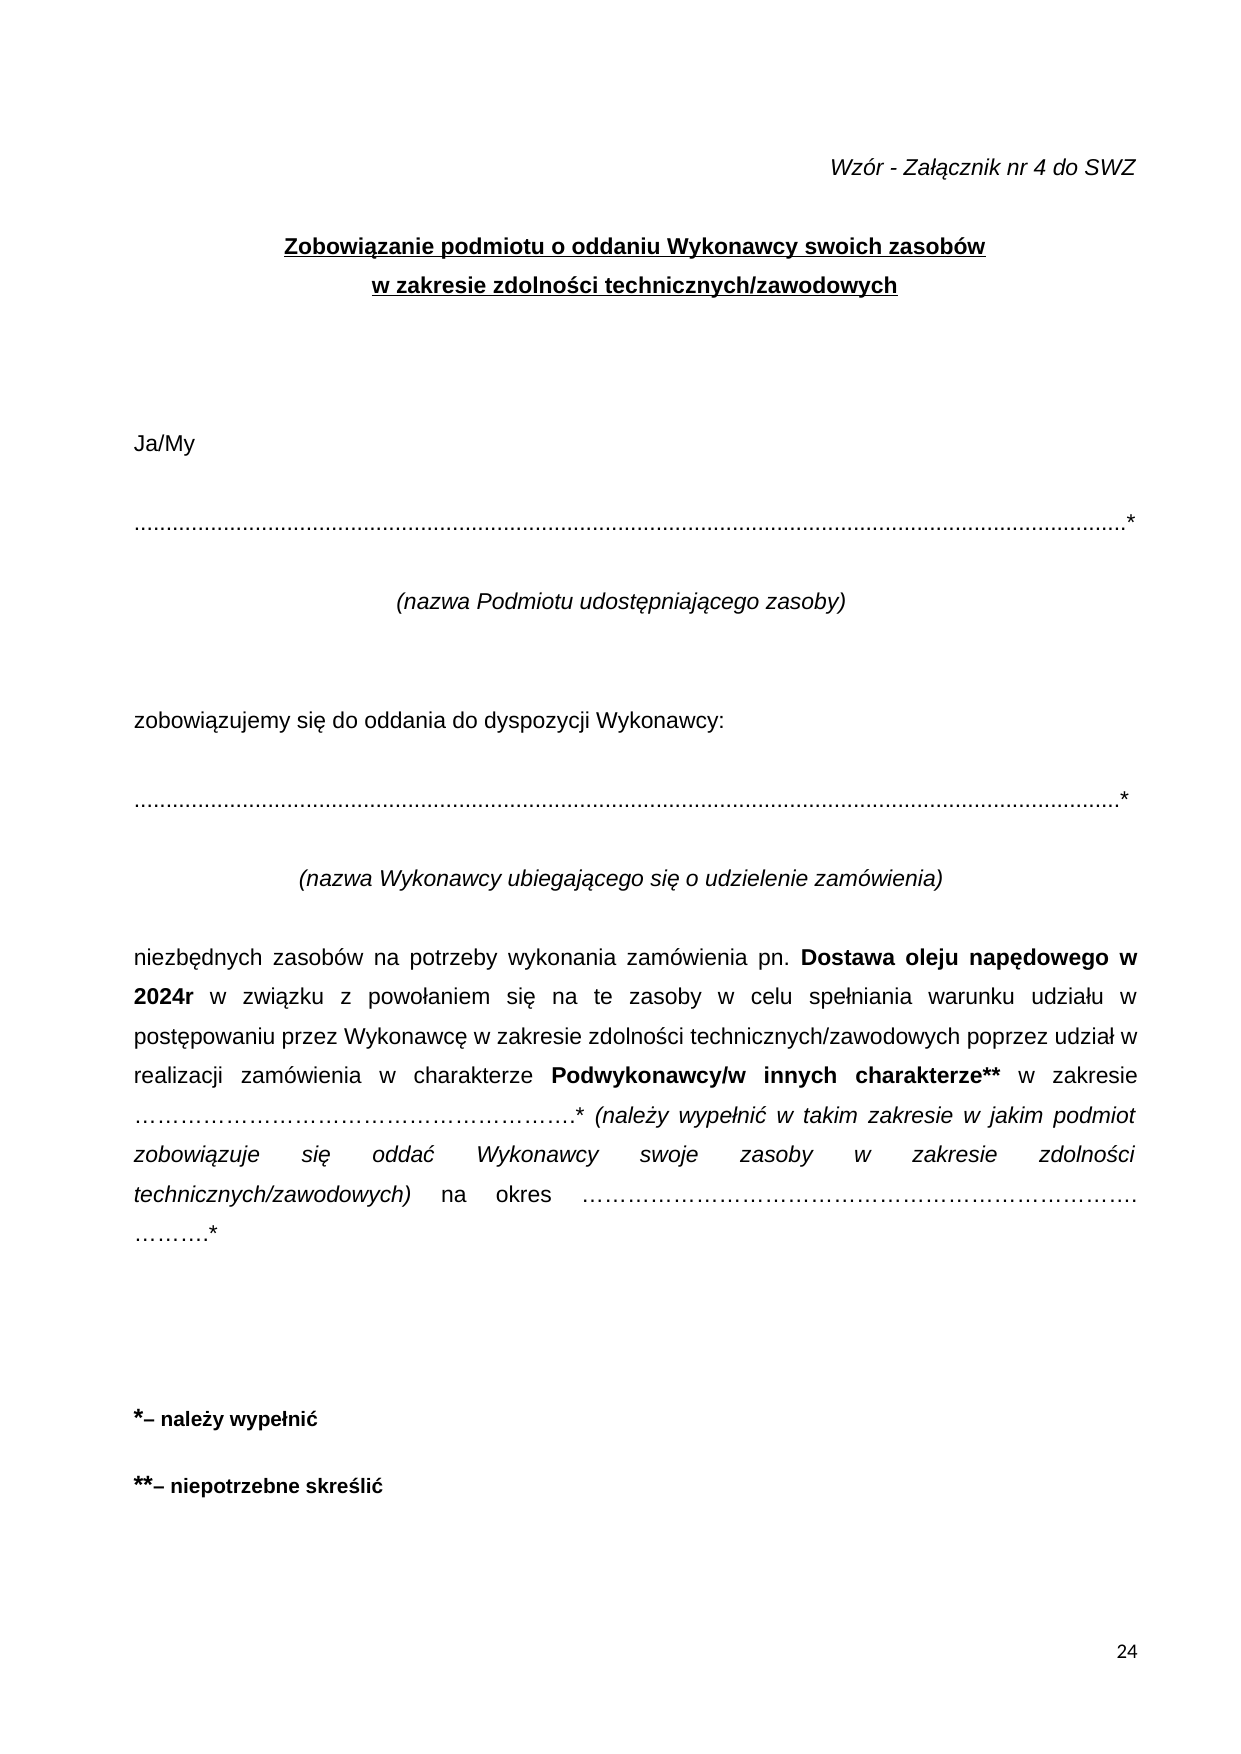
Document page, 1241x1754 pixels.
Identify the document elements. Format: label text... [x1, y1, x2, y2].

text Wzór - Załącznik nr 4 do SWZ [133, 154, 1137, 180]
text **– niepotrzebne skreślić [133, 1469, 1137, 1498]
text (nazwa Wykonawcy ubiegającego się o udzielenie zamówienia) [133, 865, 1111, 891]
text niezbędnych zasobów na potrzeby wykonania zamówienia pn. Dostawa oleju napędowego w 2024r w związku z powołaniem się na te zasoby w celu spełniania warunku udziału w postępowaniu przez Wykonawcę w zakresie zdolności technicznych/zawodowych poprzez udział w realizacji zamówienia w charakterze Podwykonawcy/w innych charakterze** w zakresie ………………………………………………….* (należy wypełnić w takim zakresie w jakim podmiot zobowiązuje się oddać Wykonawcy swoje zasoby w zakresie zdolności technicznych/zawodowych) na okres ……………………………………………………………….……….* [134, 944, 1137, 1246]
text zobowiązujemy się do oddania do dyspozycji Wykonawcy: [134, 707, 1137, 733]
text *– należy wypełnić [133, 1403, 1137, 1432]
text (nazwa Podmiotu udostępniającego zasoby) [133, 588, 1111, 615]
text ...........................................................................................................................................................* [134, 786, 1137, 812]
text ............................................................................................................................................................* [134, 509, 1137, 536]
text w zakresie zdolności technicznych/zawodowych [133, 272, 1136, 299]
text Zobowiązanie podmiotu o oddaniu Wykonawcy swoich zasobów [133, 233, 1136, 259]
text Ja/My [134, 430, 1137, 457]
